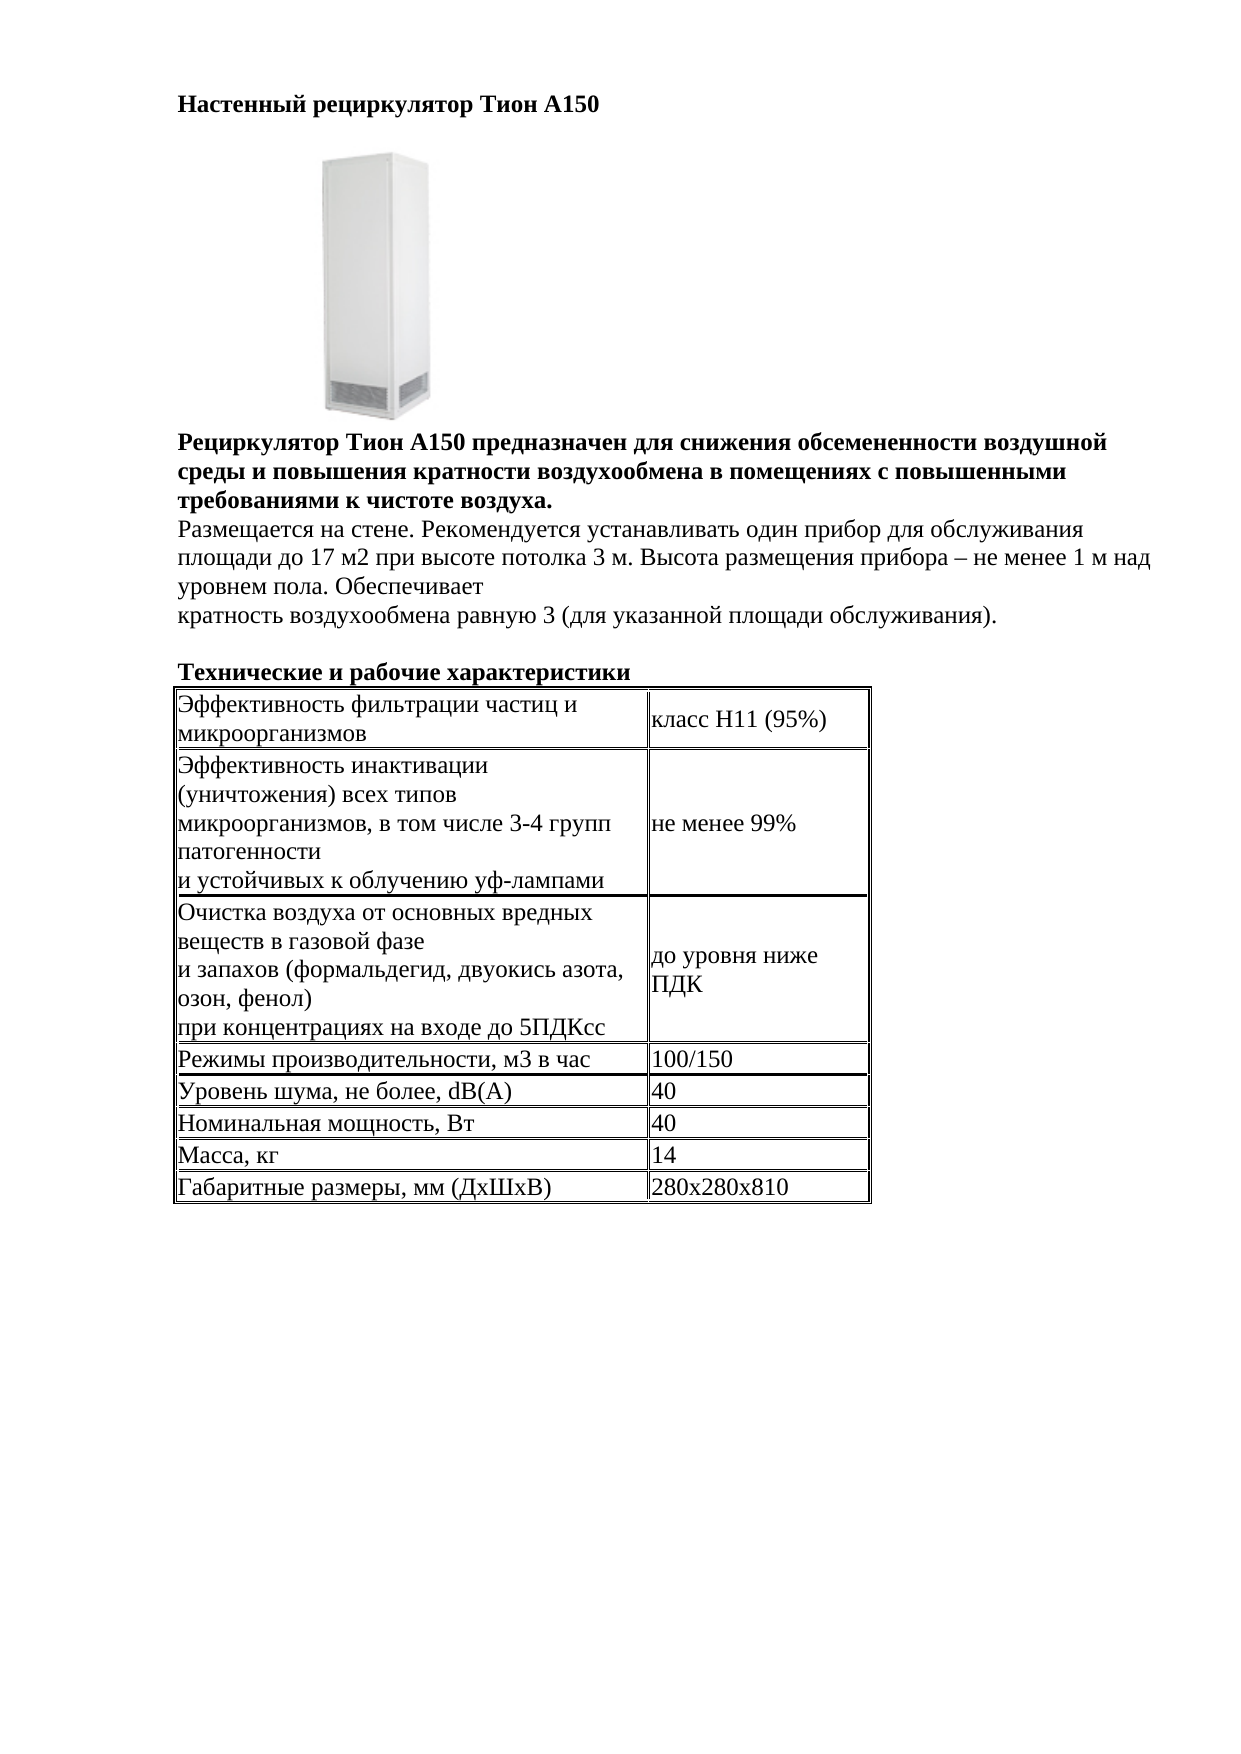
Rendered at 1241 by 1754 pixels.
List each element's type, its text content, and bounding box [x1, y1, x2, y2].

text Настенный рециркулятор Тион А150 [177, 89, 1152, 117]
table_cell Очистка воздуха от основных вредных веществ в газовой фазе и запахов (формальдегид, двуокись азота, озон, фенол) при концентрациях на входе до 5ПДКсс [177, 894, 647, 1041]
table_cell Режимы производительности, м3 в час [175, 1041, 649, 1073]
table_cell 40 [650, 1073, 870, 1105]
table_header Эффективность фильтрации частиц и микроорганизмов [177, 690, 649, 747]
table_cell Уровень шума, не более, dB(A) [175, 1073, 647, 1105]
text Размещается на стене. Рекомендуется устанавливать один прибор для обслуживания площади до 17 м2 при высоте потолка 3 м. Высота размещения прибора – не менее 1 м над уровнем пола. Обеспечивает кратность воздухообмена равную 3 (для указанной площади обслуживания). [177, 514, 1152, 629]
table_cell Габаритные размеры, мм (ДхШхВ) [175, 1169, 649, 1201]
table_cell до уровня ниже ПДК [650, 894, 868, 1041]
picture [177, 146, 584, 428]
table_cell 100/150 [649, 1041, 870, 1073]
table_cell Масса, кг [175, 1137, 649, 1169]
text Технические и рабочие характеристики [177, 657, 1152, 686]
table_cell Номинальная мощность, Вт [175, 1105, 649, 1137]
table_cell 280x280x810 [649, 1169, 870, 1201]
table_cell не менее 99% [649, 747, 870, 894]
table_cell 40 [649, 1105, 870, 1137]
table_header класс H11 (95%) [649, 690, 868, 747]
text Рециркулятор Тион А150 предназначен для снижения обсемененности воздушной среды и повышения кратности воздухообмена в помещениях с повышенными требованиями к чистоте воздуха. [177, 427, 1152, 514]
table_cell 14 [649, 1137, 870, 1169]
table_cell Эффективность инактивации (уничтожения) всех типов микроорганизмов, в том числе 3-4 групп патогенности и устойчивых к облучению уф-лампами [175, 747, 649, 894]
